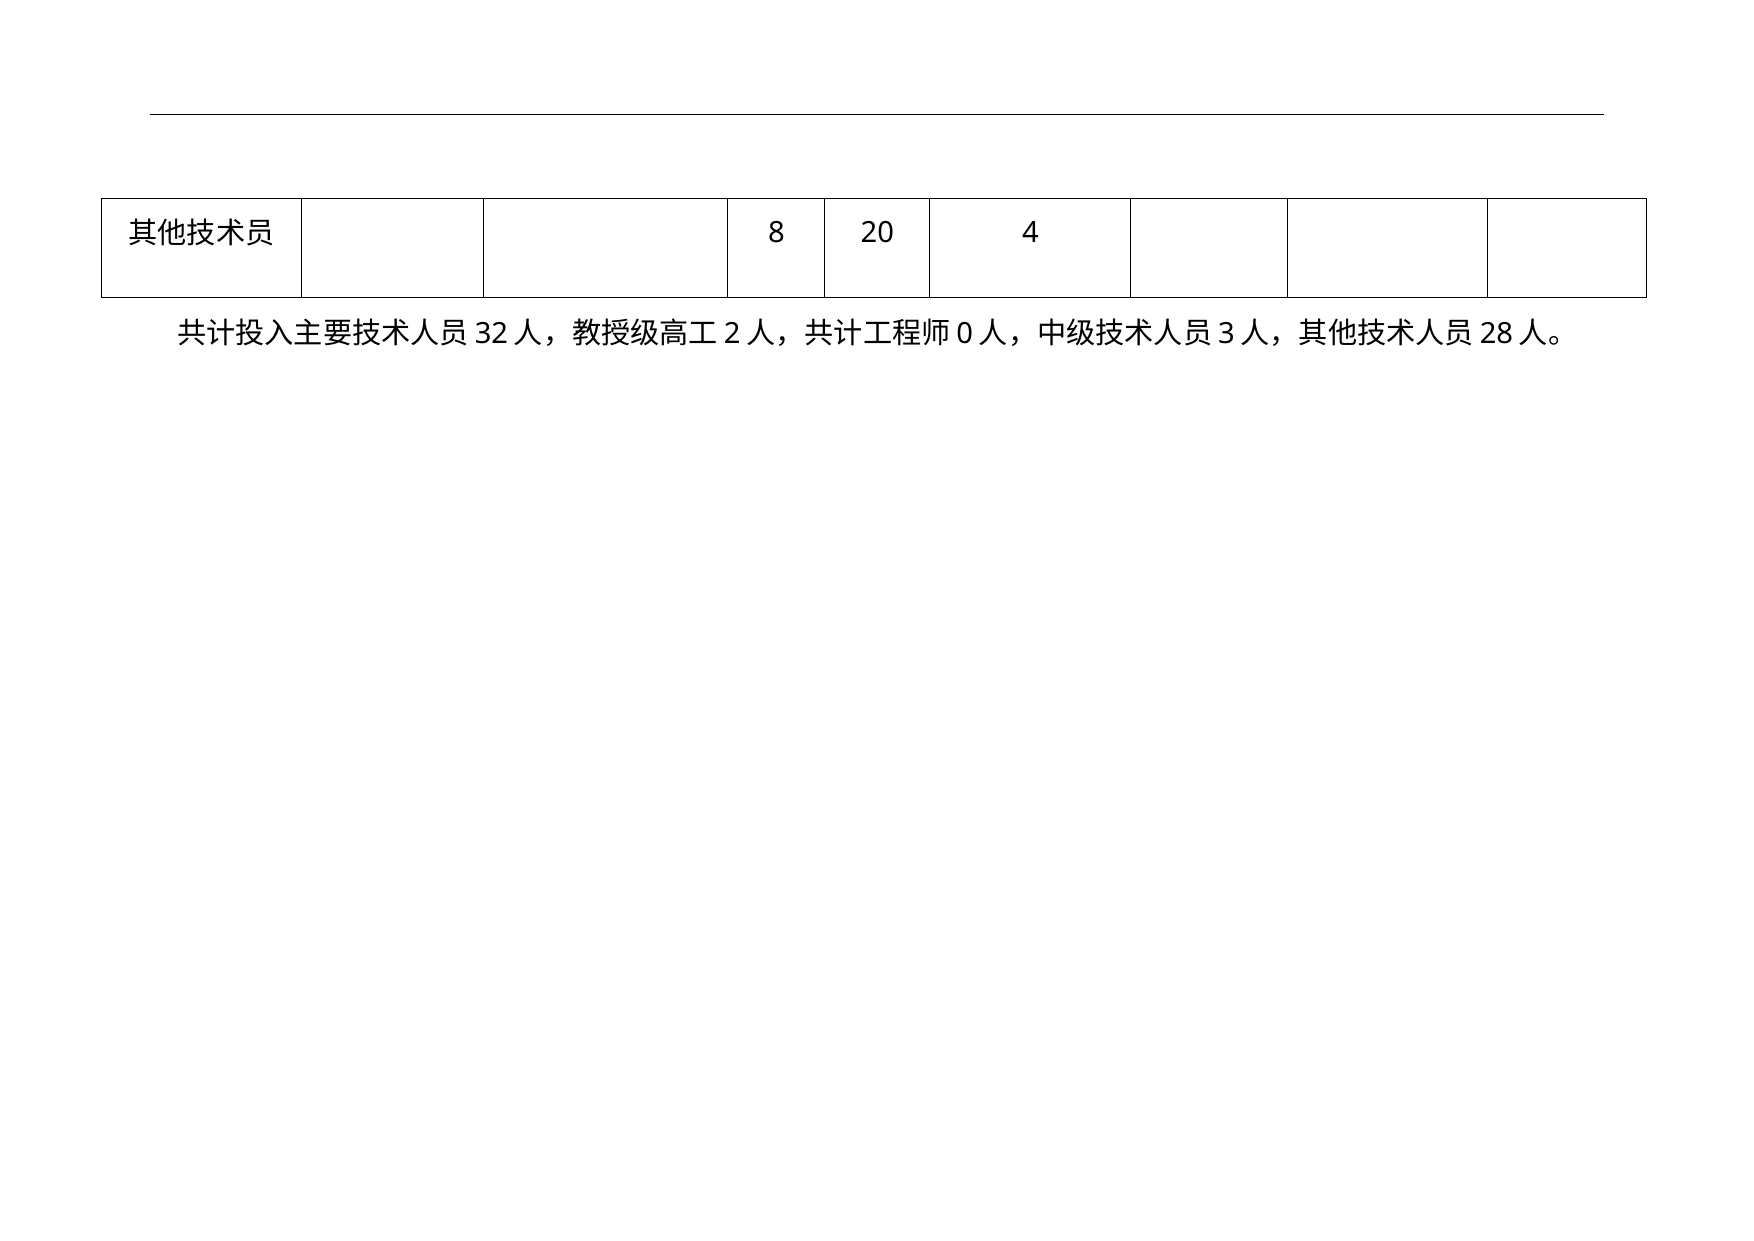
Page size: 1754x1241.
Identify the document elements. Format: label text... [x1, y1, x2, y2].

table_cell 其他技术员 [102, 199, 301, 297]
table_cell [1488, 199, 1646, 297]
table_cell 8 [728, 199, 824, 297]
table_cell 4 [930, 199, 1130, 297]
table_cell [1131, 199, 1287, 297]
table_cell [1288, 199, 1487, 297]
table_cell [484, 199, 727, 297]
text 共计投入主要技术人员32人，教授级高工2人，共计工程师0人，中级技术人员3人，其他技术人员28人。 [150, 298, 1604, 363]
table_cell 20 [825, 199, 929, 297]
table_cell [302, 199, 483, 297]
